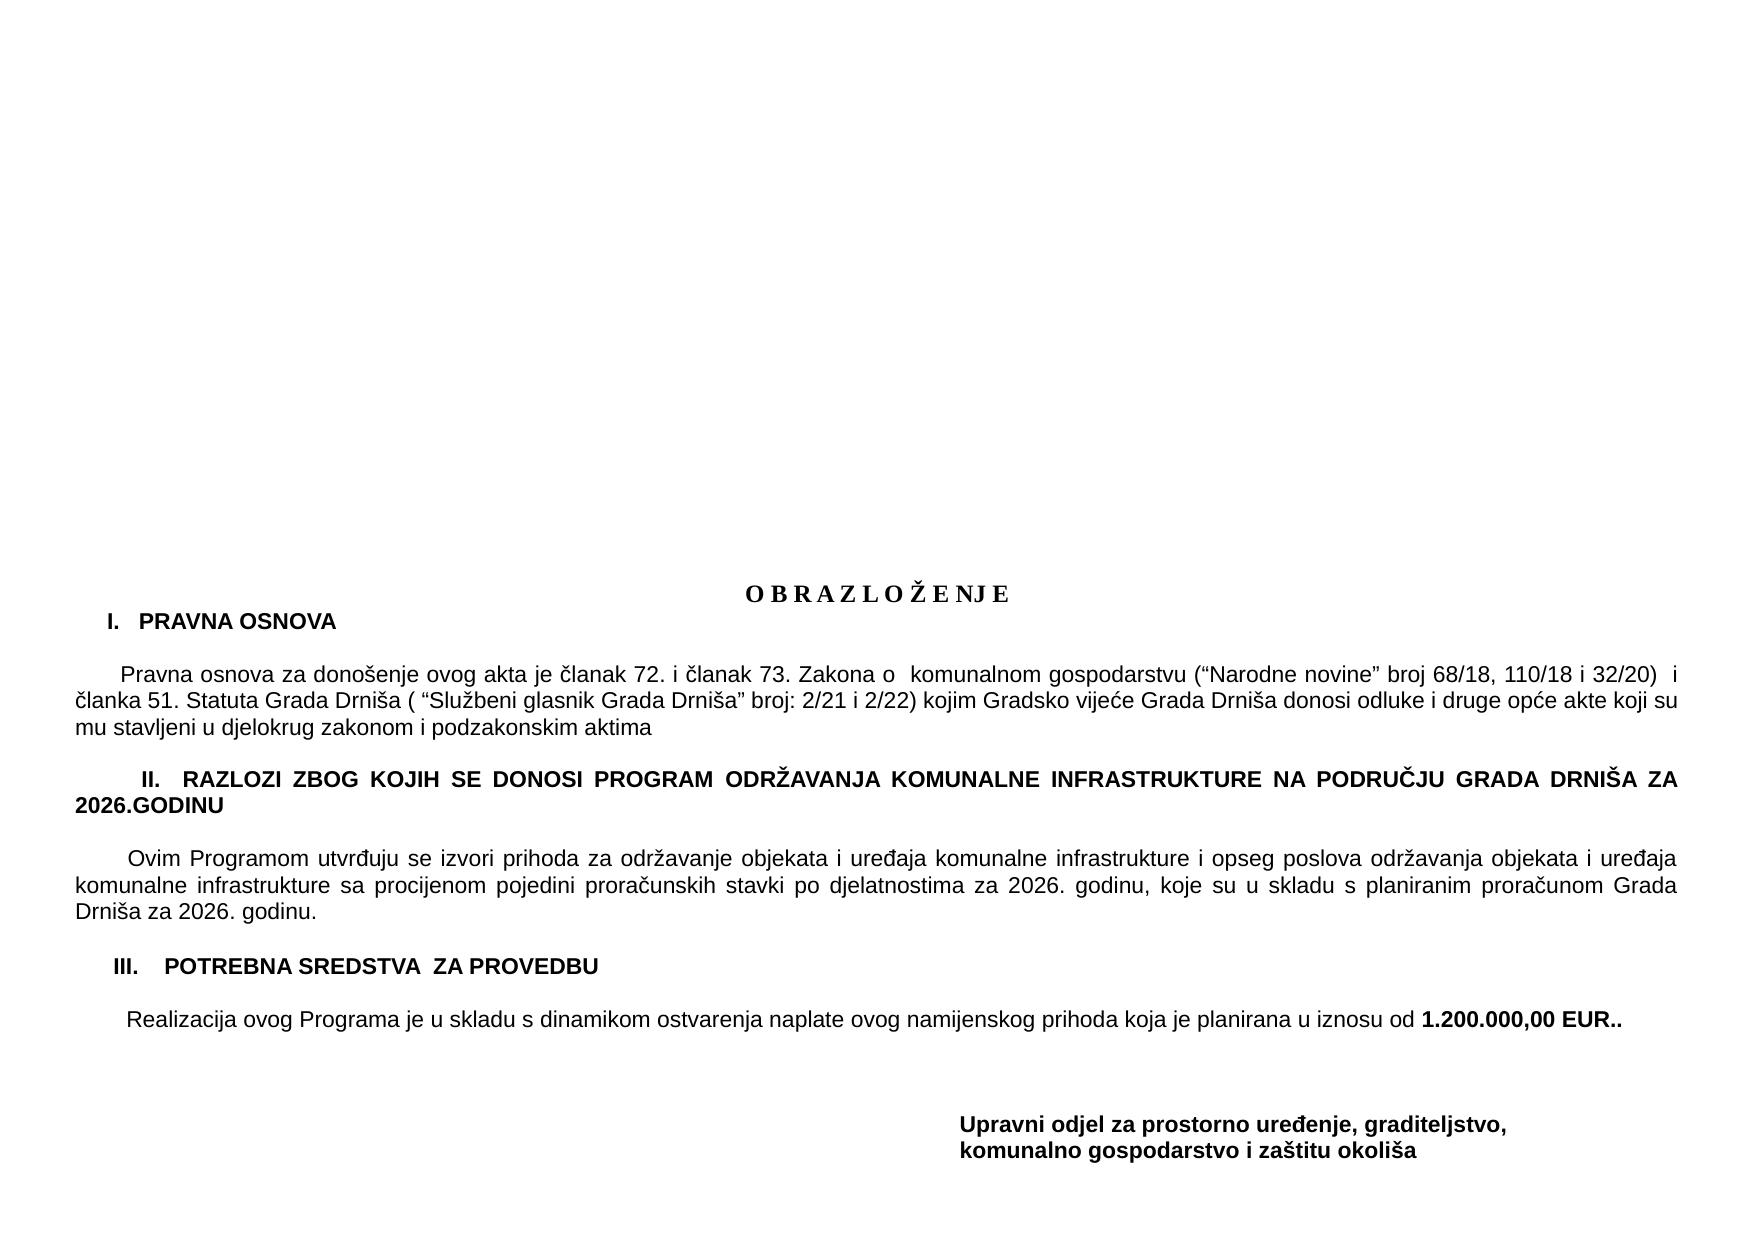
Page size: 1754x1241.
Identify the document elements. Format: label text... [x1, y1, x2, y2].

text II. RAZLOZI ZBOG KOJIH SE DONOSI PROGRAM ODRŽAVANJA KOMUNALNE INFRASTRUKTURE NA PODRUČJU GRADA DRNIŠA ZA 2026.GODINU [75, 766, 1679, 819]
text O B R A Z L O Ž E NJ E [75, 579, 1679, 608]
text Upravni odjel za prostorno uređenje, graditeljstvo, [75, 1111, 1679, 1137]
text Ovim Programom utvrđuju se izvori prihoda za održavanje objekata i uređaja komunalne infrastrukture i opseg poslova održavanja objekata i uređaja komunalne infrastrukture sa procijenom pojedini proračunskih stavki po djelatnostima za 2026. godinu, koje su u skladu s planiranim proračunom Grada Drniša za 2026. godinu. [75, 845, 1679, 924]
text komunalno gospodarstvo i zaštitu okoliša [75, 1137, 1679, 1164]
text Pravna osnova za donošenje ovog akta je članak 72. i članak 73. Zakona o komunalnom gospodarstvu (“Narodne novine” broj 68/18, 110/18 i 32/20) i članka 51. Statuta Grada Drniša ( “Službeni glasnik Grada Drniša” broj: 2/21 i 2/22) kojim Gradsko vijeće Grada Drniša donosi odluke i druge opće akte koji su mu stavljeni u djelokrug zakonom i podzakonskim aktima [75, 661, 1679, 740]
text I. PRAVNA OSNOVA [75, 608, 1679, 634]
text Realizacija ovog Programa je u skladu s dinamikom ostvarenja naplate ovog namijenskog prihoda koja je planirana u iznosu od 1.200.000,00 EUR.. [75, 1006, 1679, 1032]
text III. POTREBNA SREDSTVA ZA PROVEDBU [75, 953, 1679, 979]
